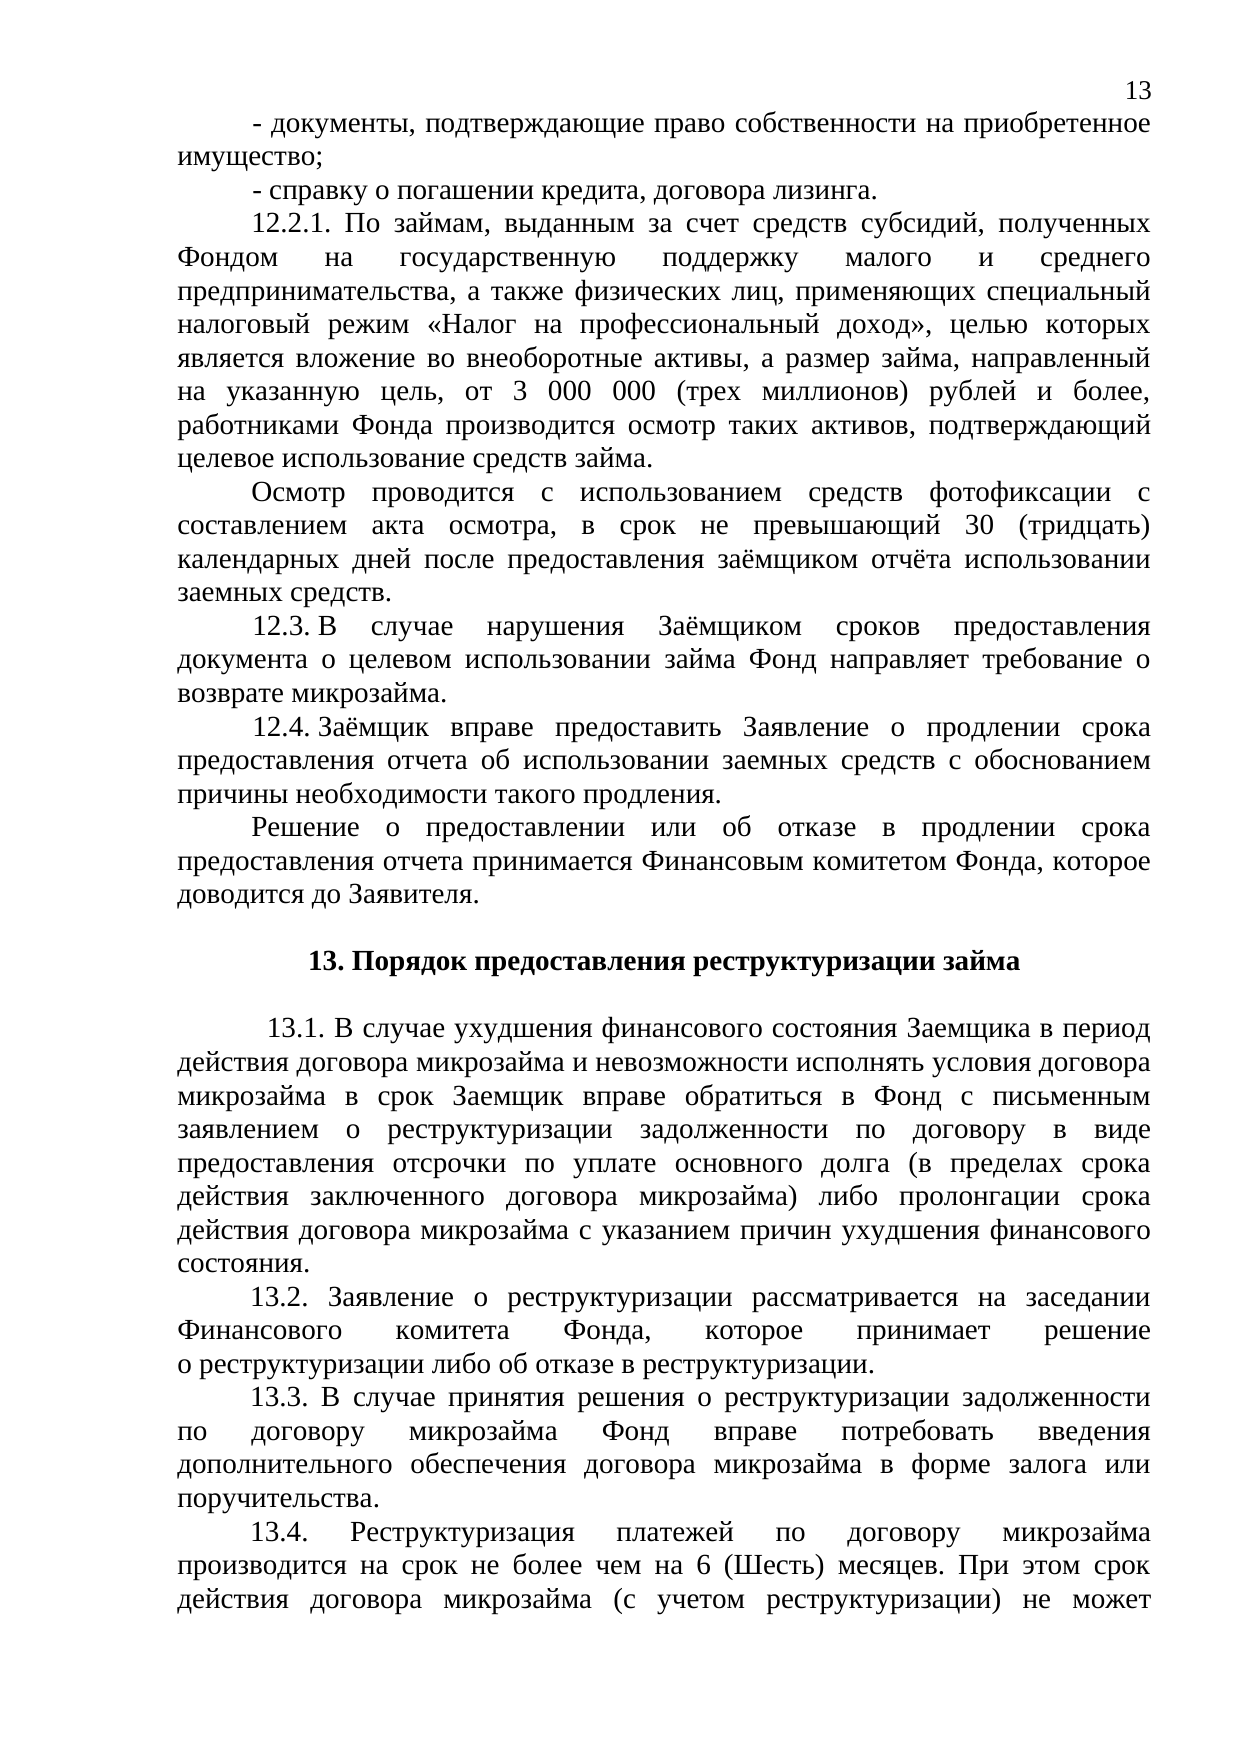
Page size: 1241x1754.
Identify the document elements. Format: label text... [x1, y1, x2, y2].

text 13.2. Заявление о реструктуризации рассматривается на заседании Финансового комитета Фонда, которое принимает решение о реструктуризации либо об отказе в реструктуризации. [177, 1279, 1152, 1379]
text 13.3. В случае принятия решения о реструктуризации задолженности по договору микрозайма Фонд вправе потребовать введения дополнительного обеспечения договора микрозайма в форме залога или поручительства. [177, 1379, 1152, 1514]
text - документы, подтверждающие право собственности на приобретенное имущество; [177, 105, 1152, 172]
text 12.2.1. По займам, выданным за счет средств субсидий, полученных Фондом на государственную поддержку малого и среднего предпринимательства, а также физических лиц, применяющих специальный налоговый режим «Налог на профессиональный доход», целью которых является вложение во внеоборотные активы, а размер займа, направленный на указанную цель, от 3 000 000 (трех миллионов) рублей и более, работниками Фонда производится осмотр таких активов, подтверждающий целевое использование средств займа. [177, 206, 1152, 474]
text Осмотр проводится с использованием средств фотофиксации с составлением акта осмотра, в срок не превышающий 30 (тридцать) календарных дней после предоставления заёмщиком отчёта использовании заемных средств. [177, 474, 1152, 608]
text 13. Порядок предоставления реструктуризации займа [177, 943, 1152, 977]
text 12.3. В случае нарушения Заёмщиком сроков предоставления документа о целевом использовании займа Фонд направляет требование о возврате микрозайма. [177, 608, 1152, 709]
text - справку о погашении кредита, договора лизинга. [177, 172, 1152, 206]
text 13.1. В случае ухудшения финансового состояния Заемщика в период действия договора микрозайма и невозможности исполнять условия договора микрозайма в срок Заемщик вправе обратиться в Фонд с письменным заявлением о реструктуризации задолженности по договору в виде предоставления отсрочки по уплате основного долга (в пределах срока действия заключенного договора микрозайма) либо пролонгации срока действия договора микрозайма с указанием причин ухудшения финансового состояния. [177, 1011, 1152, 1279]
text 12.4. Заёмщик вправе предоставить Заявление о продлении срока предоставления отчета об использовании заемных средств с обоснованием причины необходимости такого продления. [177, 709, 1152, 809]
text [177, 1514, 1152, 1614]
text Решение о предоставлении или об отказе в продлении срока предоставления отчета принимается Финансовым комитетом Фонда, которое доводится до Заявителя. [177, 809, 1152, 910]
